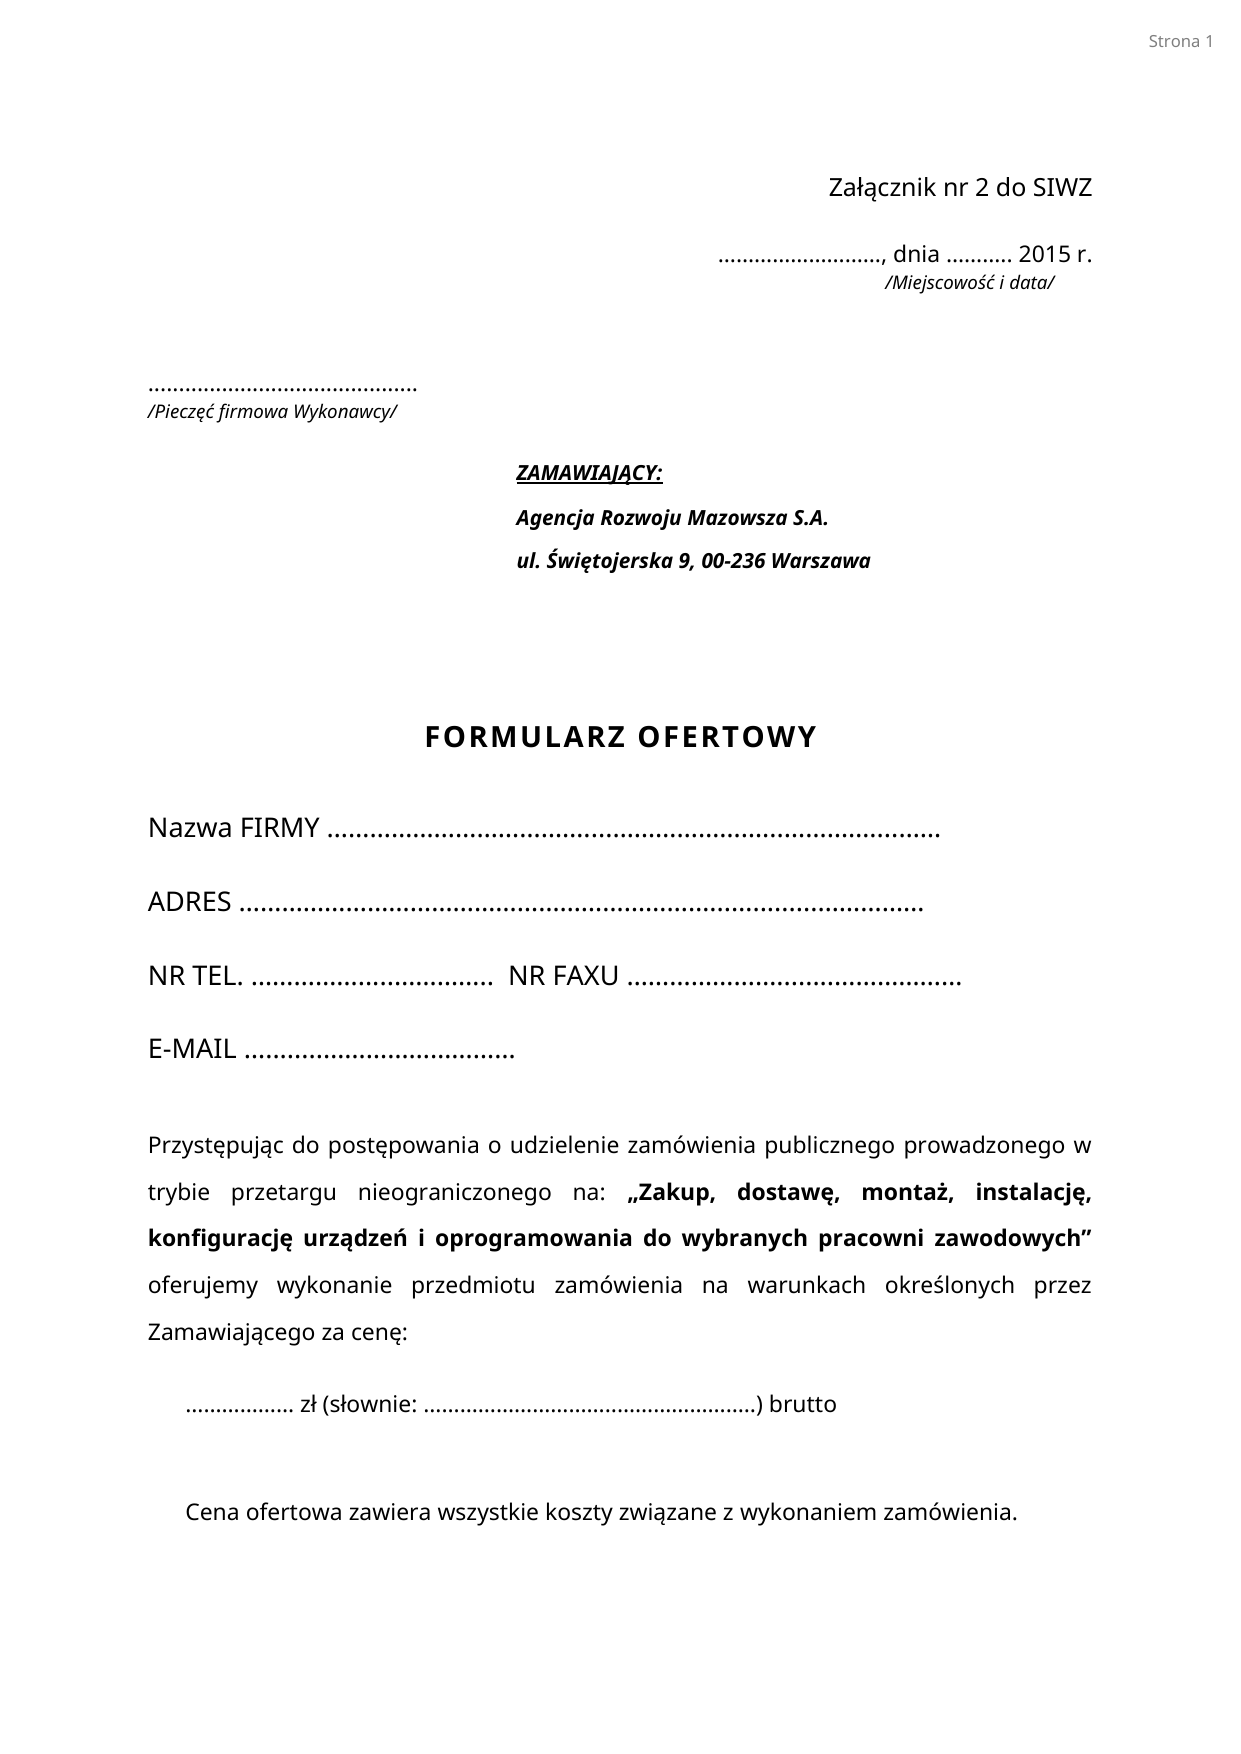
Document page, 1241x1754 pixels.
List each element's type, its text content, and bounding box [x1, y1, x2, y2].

text ZAMAWIAJĄCY: [148, 458, 1092, 486]
text Załącznik nr 2 do SIWZ [148, 170, 1092, 204]
text E-MAIL …........……………………… [148, 1030, 1092, 1067]
text ............................................ [148, 367, 1092, 398]
text ……………… zł (słownie: …………………………..…………………..) brutto [185, 1388, 1092, 1419]
text NR TEL. …………….....………….. NR FAXU …………………........……………… [148, 956, 1092, 993]
text /Pieczęć firmowa Wykonawcy/ [148, 398, 1092, 424]
text ………………………, dnia ……….. 2015 r. [148, 238, 1092, 269]
text ADRES …………………………………………………………...….........…………… [148, 882, 1092, 919]
text FORMULARZ OFERTOWY [148, 717, 1092, 756]
text /Miejscowość i data/ [148, 269, 1092, 295]
text Cena ofertowa zawiera wszystkie koszty związane z wykonaniem zamówienia. [185, 1496, 1092, 1527]
text Przystępując do postępowania o udzielenie zamówienia publicznego prowadzonego w trybie przetargu nieograniczonego na: „Zakup, dostawę, montaż, instalację, konfigurację urządzeń i oprogramowania do wybranych pracowni zawodowych” oferujemy wykonanie przedmiotu zamówienia na warunkach określonych przez Zamawiającego za cenę: [148, 1129, 1092, 1347]
text ul. Świętojerska 9, 00-236 Warszawa [516, 546, 1092, 574]
text Agencja Rozwoju Mazowsza S.A. [516, 503, 1092, 532]
text Nazwa FIRMY ………………………………....…………………...…………....…… [148, 809, 1092, 846]
